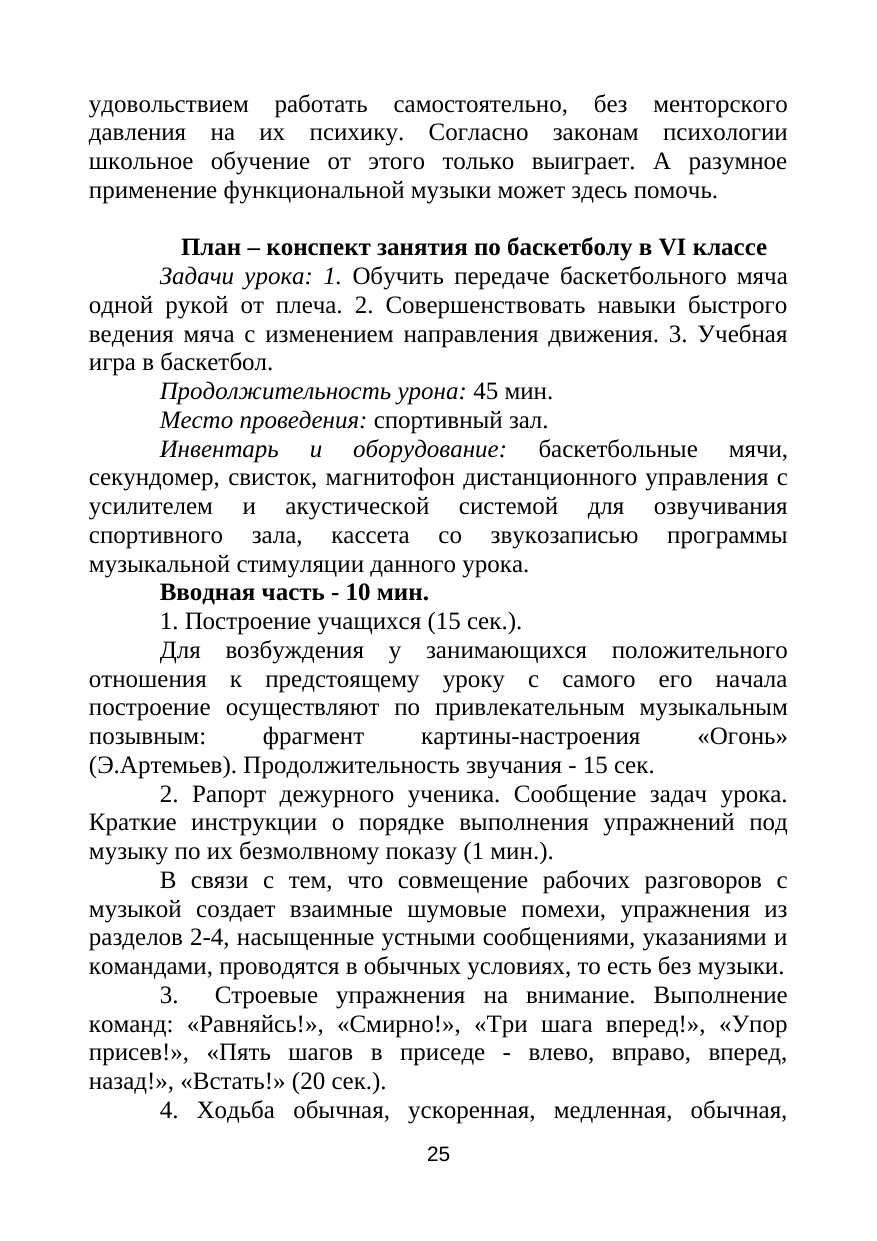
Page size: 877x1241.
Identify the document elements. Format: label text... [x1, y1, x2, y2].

text Место проведения: спортивный зал. [89, 405, 788, 434]
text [89, 1095, 788, 1124]
text Вводная часть - 10 мин. [89, 577, 788, 606]
text План – конспект занятия по баскетболу в VI классе [89, 232, 788, 261]
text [89, 89, 788, 204]
text В связи с тем, что совмещение рабочих разговоров с музыкой создает взаимные шумовые помехи, упражнения из разделов 2-4, насыщенные устными сообщениями, указаниями и командами, проводятся в обычных условиях, то есть без музыки. [89, 865, 788, 980]
text 3. Строевые упражнения на внимание. Выполнение команд: «Равняйсь!», «Смирно!», «Три шага вперед!», «Упор присев!», «Пять шагов в приседе - влево, вправо, вперед, назад!», «Встать!» (20 сек.). [89, 980, 788, 1095]
text Инвентарь и оборудование: баскетбольные мячи, секундомер, свисток, магнитофон дистанционного управления с усилителем и акустической системой для озвучивания спортивного зала, кассета со звукозаписью программы музыкальной стимуляции данного урока. [89, 434, 788, 577]
text Для возбуждения у занимающихся положительного отношения к предстоящему уроку с самого его начала построение осуществляют по привлекательным музыкальным позывным: фрагмент картины-настроения «Огонь» (Э.Артемьев). Продолжительность звучания - 15 сек. [89, 635, 788, 779]
text Задачи урока: 1. Обучить передаче баскетбольного мяча одной рукой от плеча. 2. Совершенствовать навыки быстрого ведения мяча с изменением направления движения. 3. Учебная игра в баскетбол. [89, 261, 788, 376]
text Продолжительность урона: 45 мин. [89, 376, 788, 405]
text 2. Рапорт дежурного ученика. Сообщение задач урока. Краткие инструкции о порядке выполнения упражнений под музыку по их безмолвному показу (1 мин.). [89, 779, 788, 865]
text 1. Построение учащихся (15 сек.). [89, 606, 788, 635]
